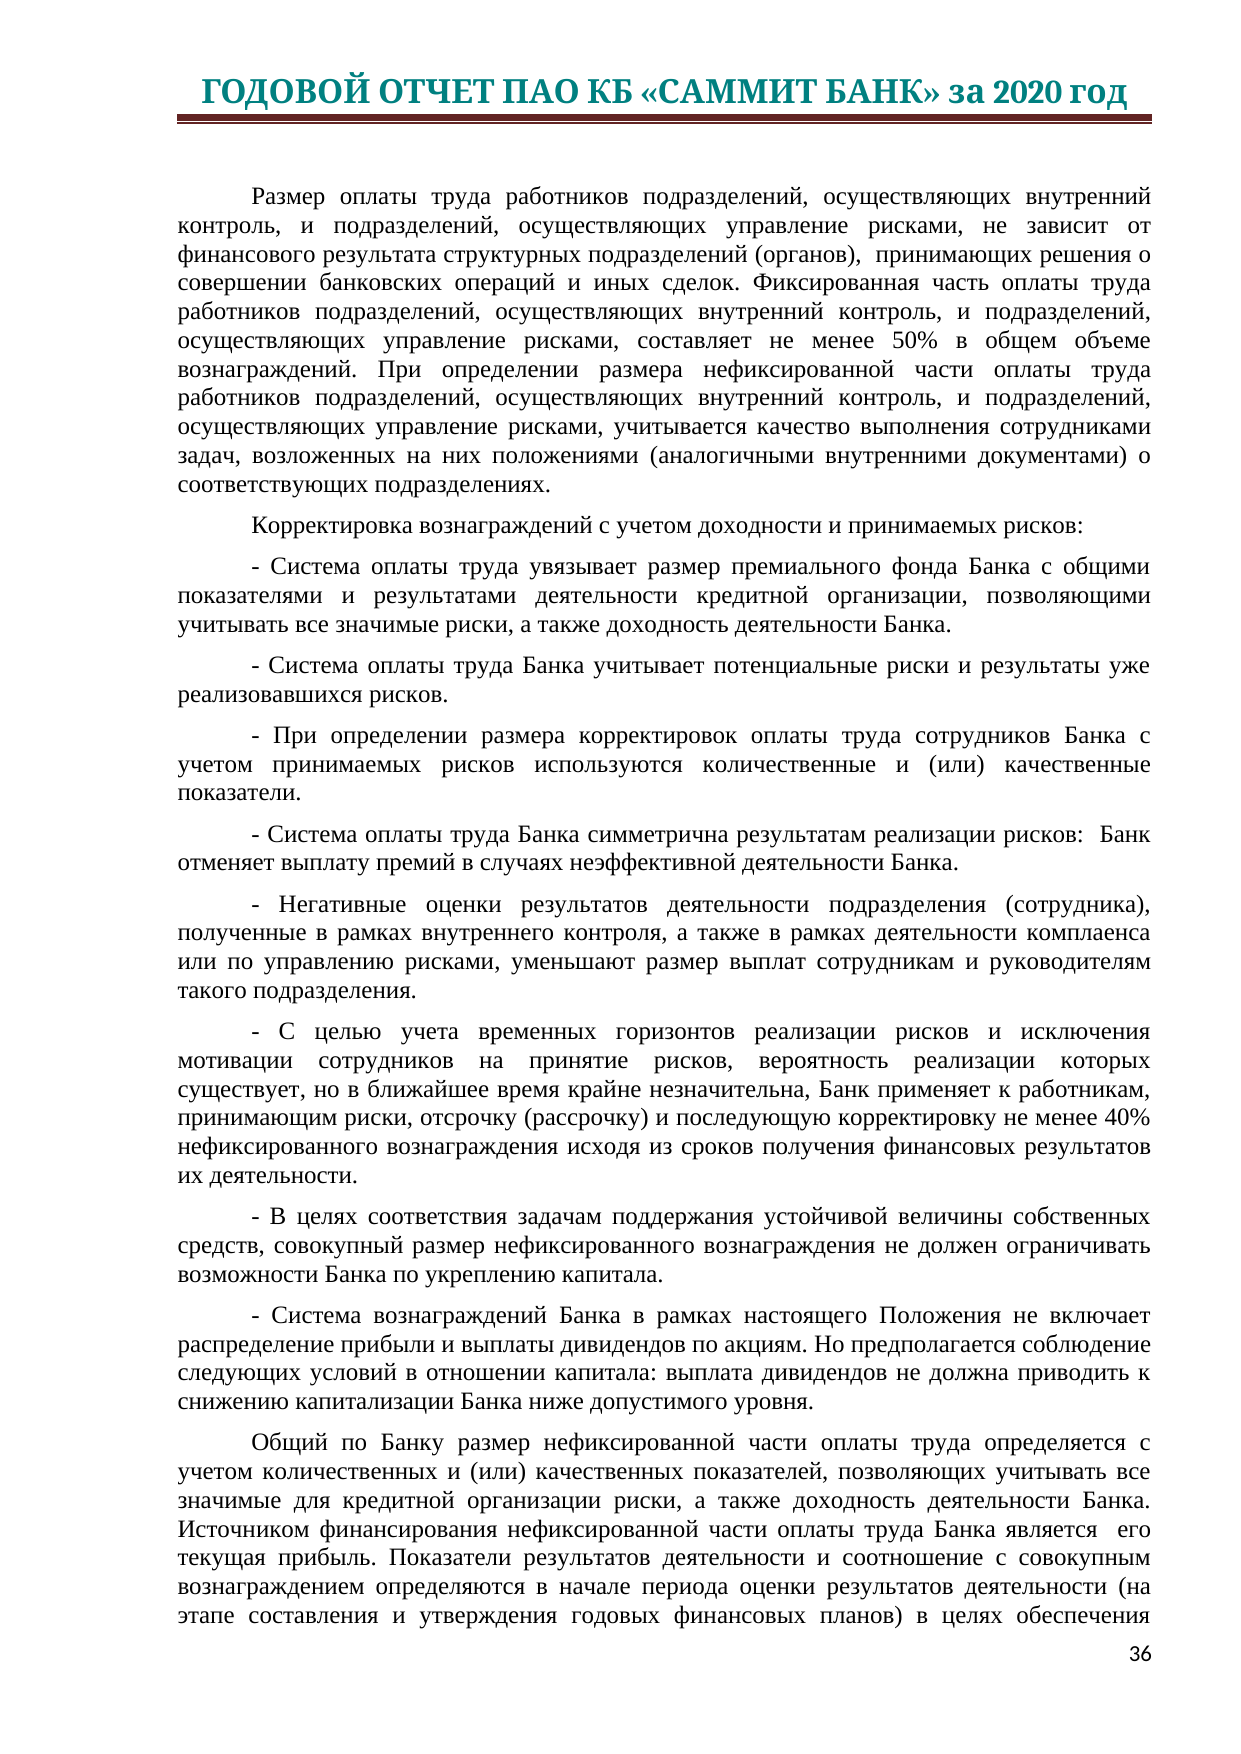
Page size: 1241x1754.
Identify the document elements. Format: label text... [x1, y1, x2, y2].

text - Система оплаты труда Банка симметрична результатам реализации рисков: Банк отменяет выплату премий в случаях неэффективной деятельности Банка. [177, 819, 1152, 876]
text - С целью учета временных горизонтов реализации рисков и исключения мотивации сотрудников на принятие рисков, вероятность реализации которых существует, но в ближайшее время крайне незначительна, Банк применяет к работникам, принимающим риски, отсрочку (рассрочку) и последующую корректировку не менее 40% нефиксированного вознаграждения исходя из сроков получения финансовых результатов их деятельности. [177, 1016, 1152, 1189]
text Корректировка вознаграждений с учетом доходности и принимаемых рисков: [177, 510, 1152, 539]
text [177, 1427, 1152, 1629]
text - В целях соответствия задачам поддержания устойчивой величины собственных средств, совокупный размер нефиксированного вознаграждения не должен ограничивать возможности Банка по укреплению капитала. [177, 1201, 1152, 1287]
text Размер оплаты труда работников подразделений, осуществляющих внутренний контроль, и подразделений, осуществляющих управление рисками, не зависит от финансового результата структурных подразделений (органов), принимающих решения о совершении банковских операций и иных сделок. Фиксированная часть оплаты труда работников подразделений, осуществляющих внутренний контроль, и подразделений, осуществляющих управление рисками, составляет не менее 50% в общем объеме вознаграждений. При определении размера нефиксированной части оплаты труда работников подразделений, осуществляющих внутренний контроль, и подразделений, осуществляющих управление рисками, учитывается качество выполнения сотрудниками задач, возложенных на них положениями (аналогичными внутренними документами) о соответствующих подразделениях. [177, 181, 1152, 497]
text - Система вознаграждений Банка в рамках настоящего Положения не включает распределение прибыли и выплаты дивидендов по акциям. Но предполагается соблюдение следующих условий в отношении капитала: выплата дивидендов не должна приводить к снижению капитализации Банка ниже допустимого уровня. [177, 1300, 1152, 1415]
text - При определении размера корректировок оплаты труда сотрудников Банка с учетом принимаемых рисков используются количественные и (или) качественные показатели. [177, 720, 1152, 806]
text - Система оплаты труда увязывает размер премиального фонда Банка с общими показателями и результатами деятельности кредитной организации, позволяющими учитывать все значимые риски, а также доходность деятельности Банка. [177, 551, 1152, 637]
text - Негативные оценки результатов деятельности подразделения (сотрудника), полученные в рамках внутреннего контроля, а также в рамках деятельности комплаенса или по управлению рисками, уменьшают размер выплат сотрудникам и руководителям такого подразделения. [177, 889, 1152, 1004]
text - Система оплаты труда Банка учитывает потенциальные риски и результаты уже реализовавшихся рисков. [177, 650, 1152, 707]
